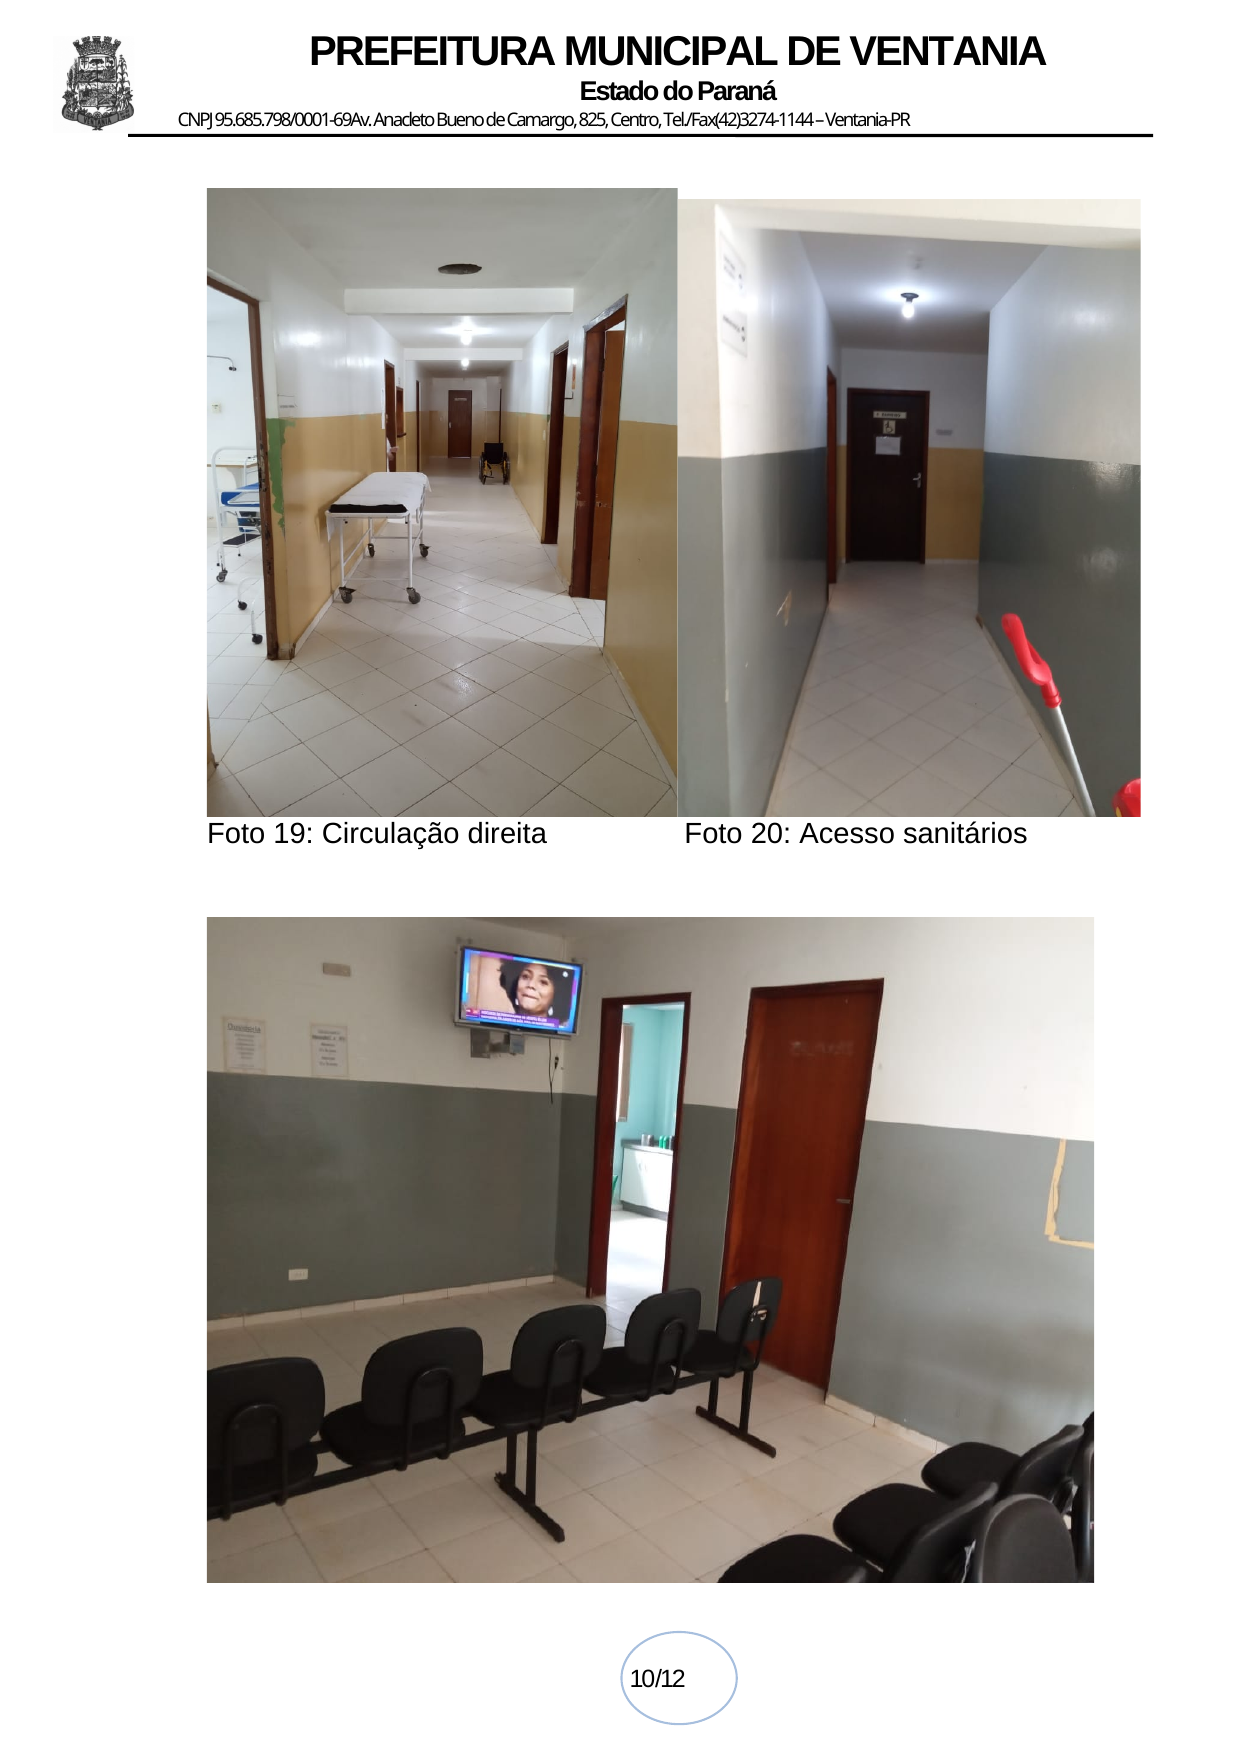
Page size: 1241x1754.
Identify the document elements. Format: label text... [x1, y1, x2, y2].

picture [206, 917, 1095, 1583]
text Foto 19: Circulação direita Foto 20: Acesso sanitários [207, 816, 1152, 850]
picture [206, 188, 1141, 817]
